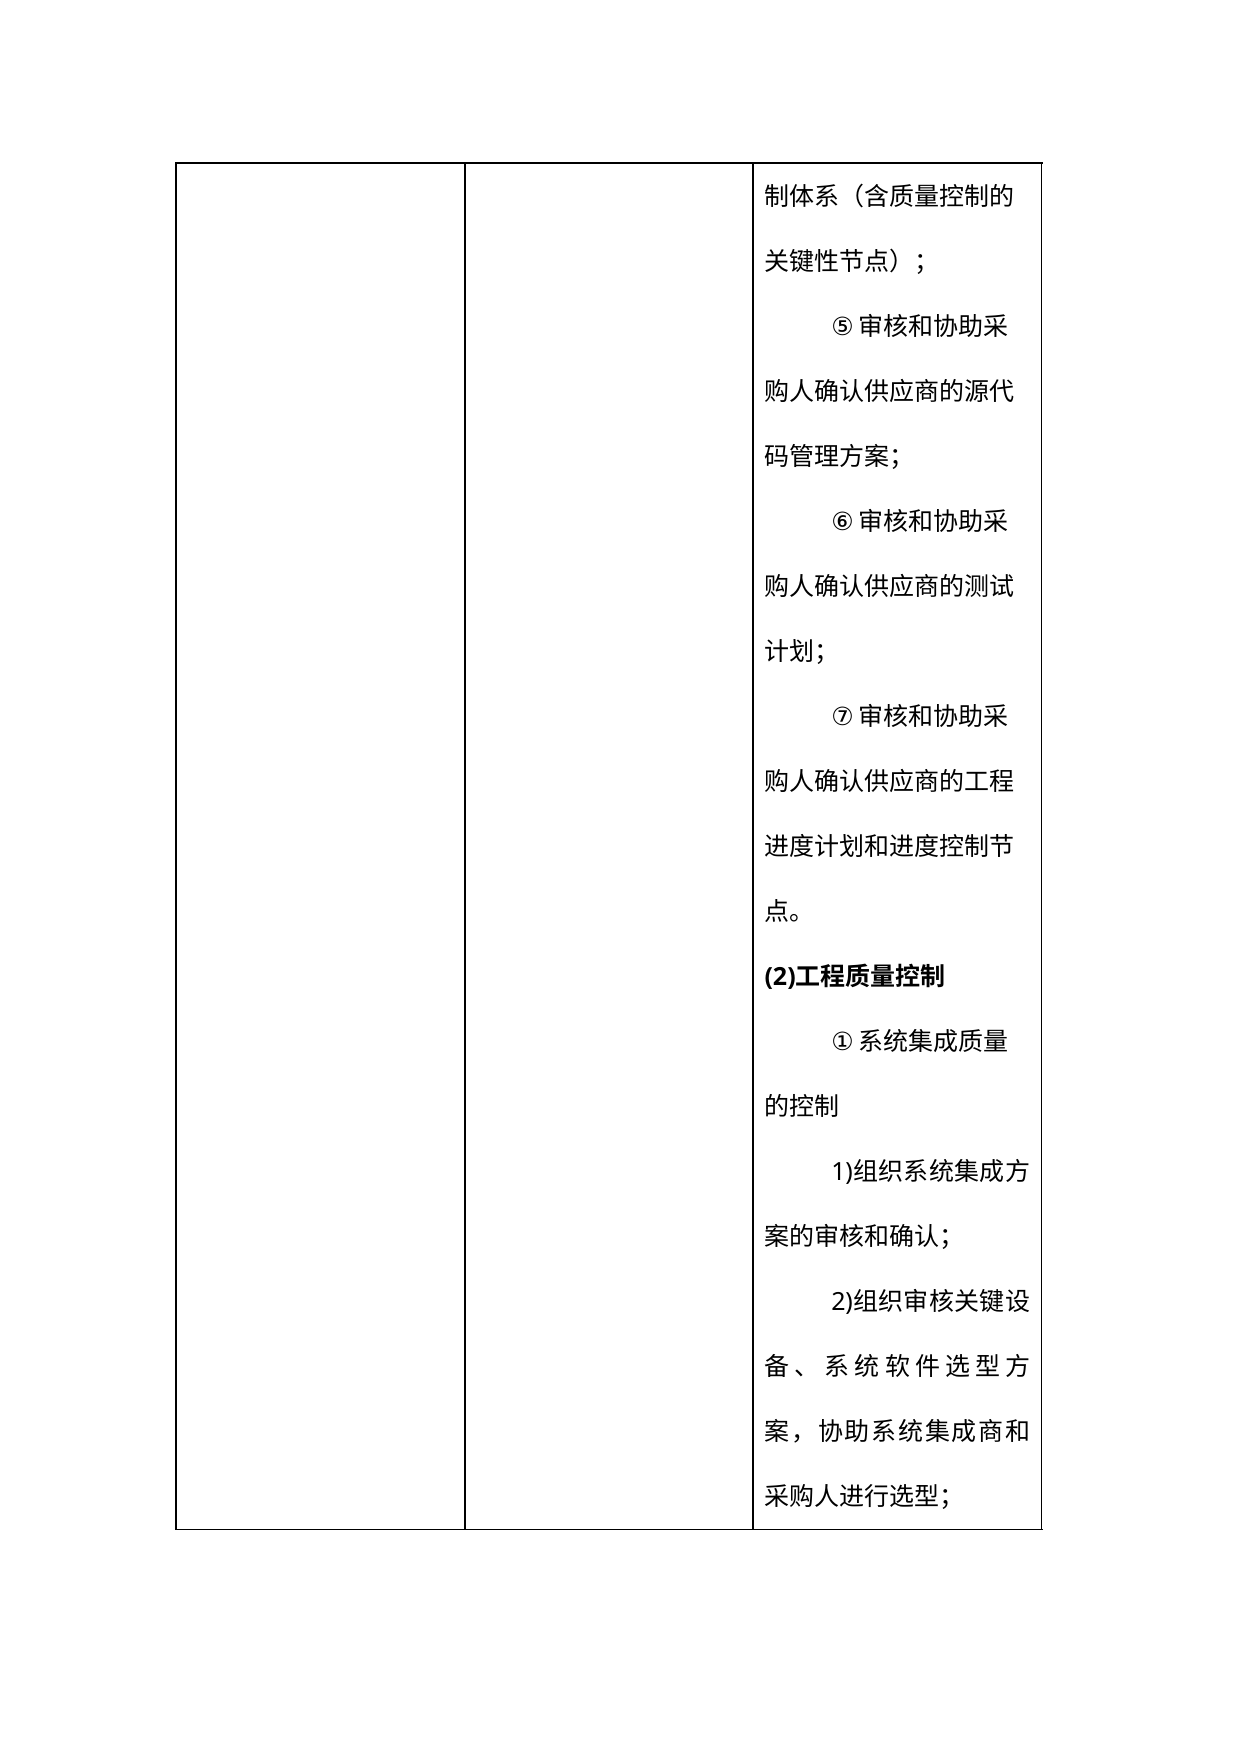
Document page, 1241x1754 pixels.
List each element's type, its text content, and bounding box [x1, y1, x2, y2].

table_cell 1 [177, 164, 464, 1528]
table_cell [466, 164, 752, 1528]
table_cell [754, 164, 1041, 1528]
